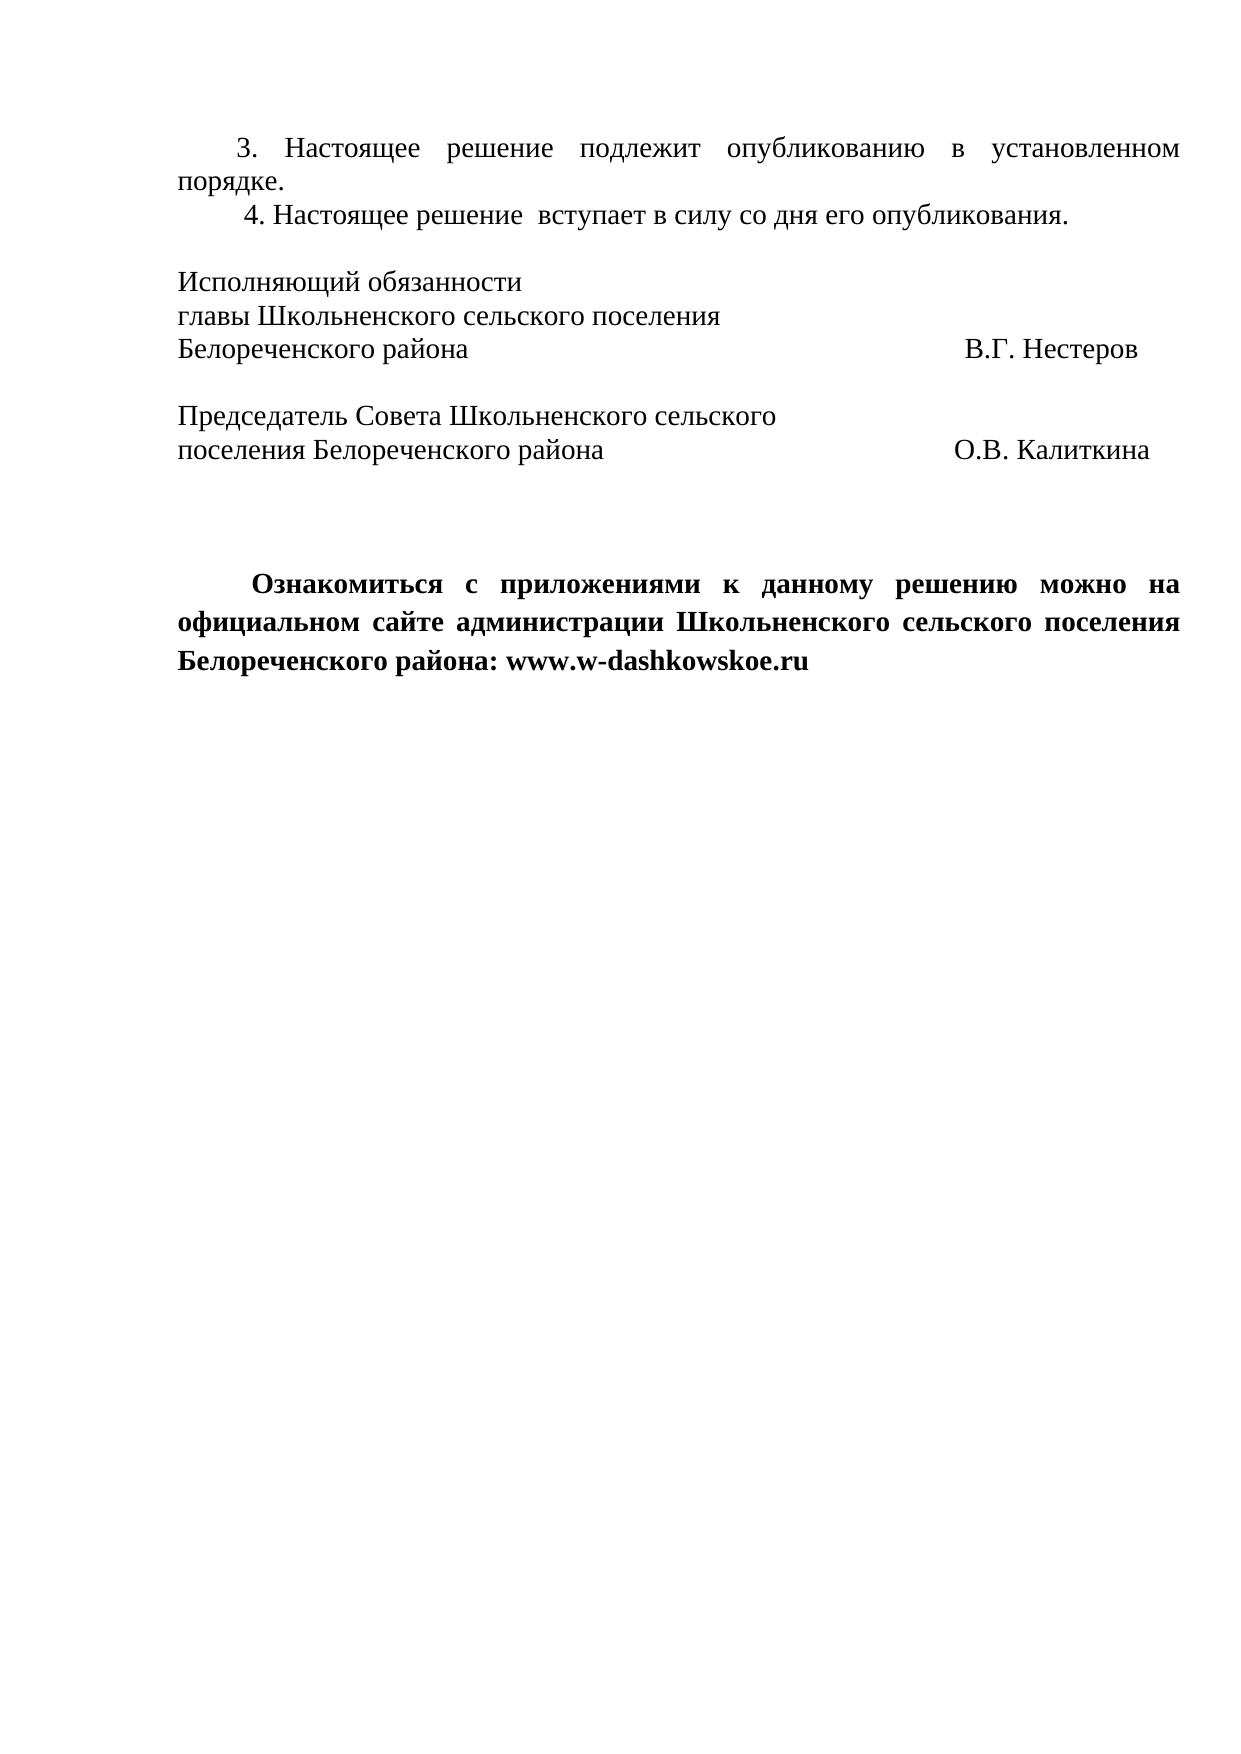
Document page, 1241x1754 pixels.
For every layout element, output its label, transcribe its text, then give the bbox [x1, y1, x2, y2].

text Белореченского района В.Г. Нестеров [177, 331, 1181, 365]
text главы Школьненского сельского поселения [177, 298, 1181, 331]
text Исполняющий обязанности [177, 264, 1181, 298]
text поселения Белореченского района О.В. Калиткина [177, 432, 1181, 465]
text Председатель Совета Школьненского сельского [177, 398, 1181, 432]
text Ознакомиться с приложениями к данному решению можно на официальном сайте администрации Школьненского сельского поселения Белореченского района: www.w-dashkowskoe.ru [177, 566, 1181, 677]
text 4. Настоящее решение вступает в силу со дня его опубликования. [177, 197, 1181, 231]
text 3. Настоящее решение подлежит опубликованию в установленном порядке. [177, 130, 1181, 197]
